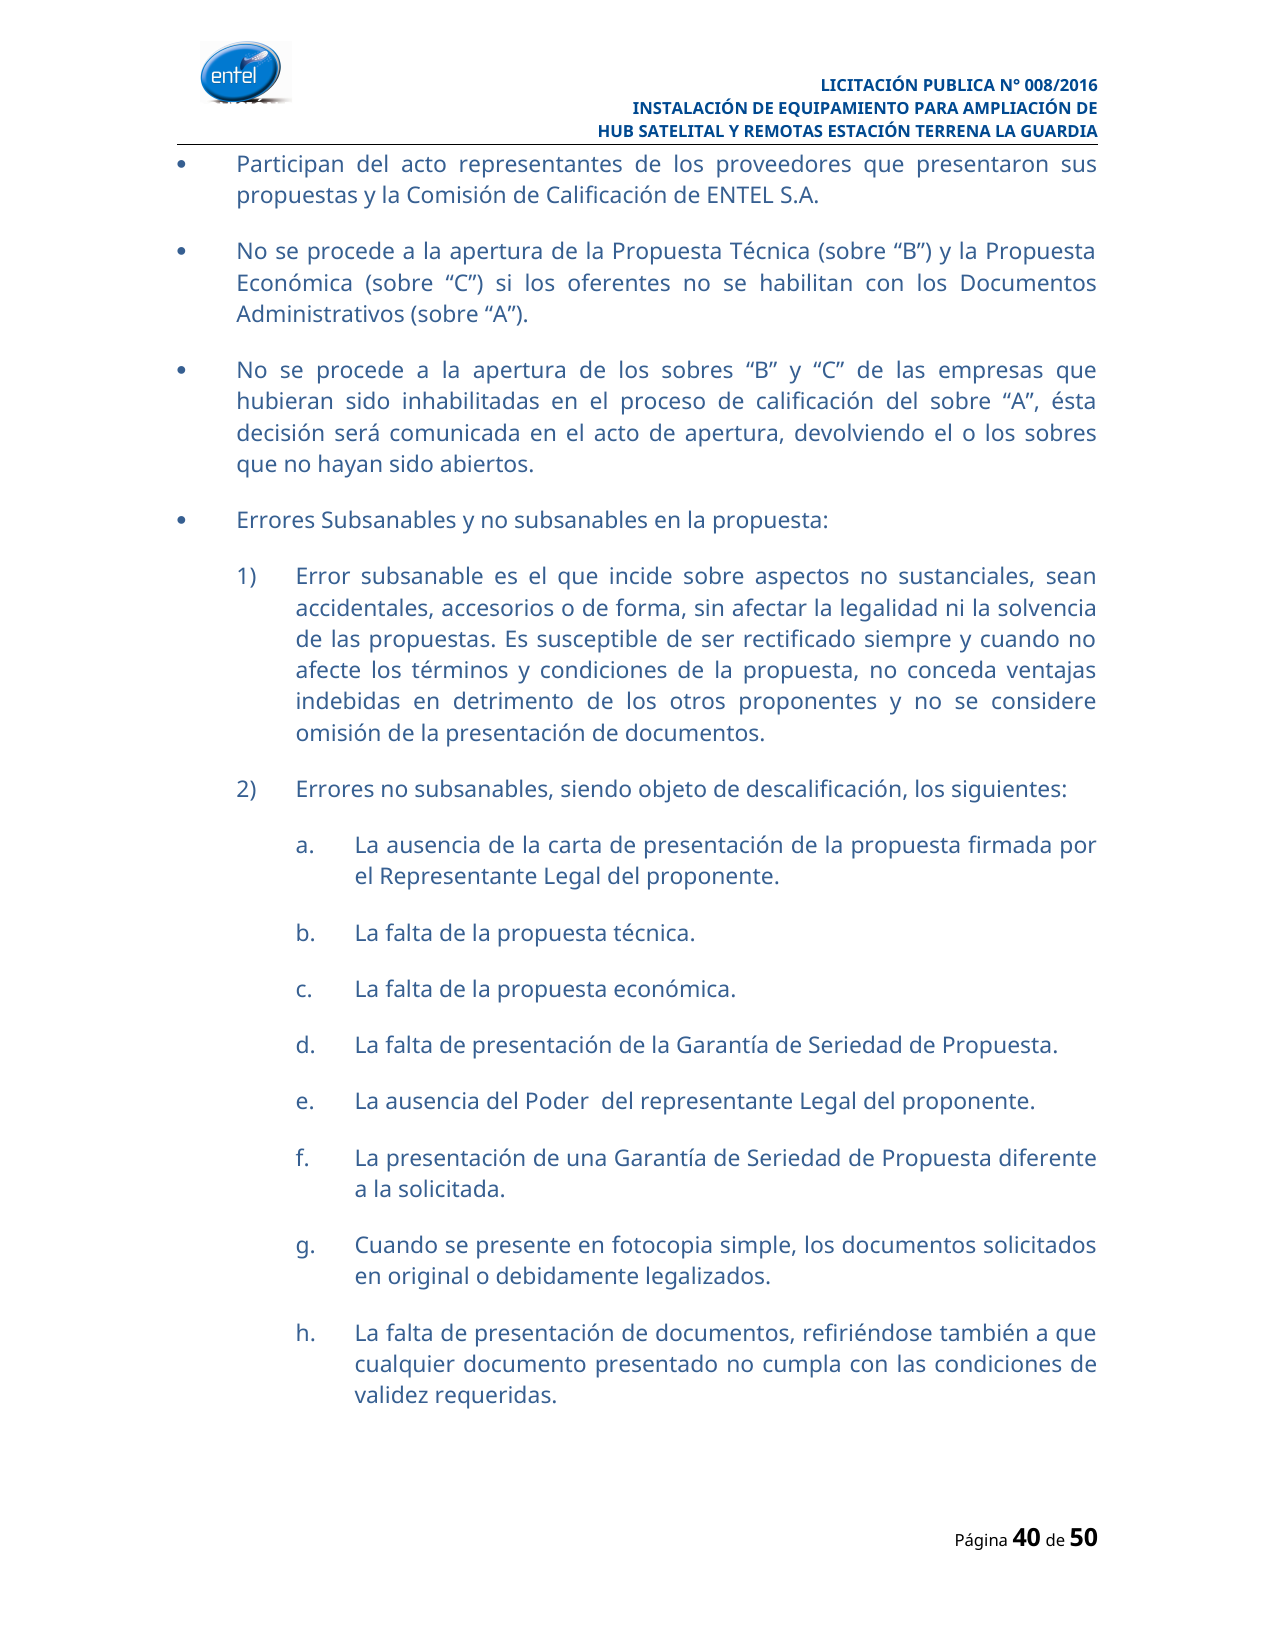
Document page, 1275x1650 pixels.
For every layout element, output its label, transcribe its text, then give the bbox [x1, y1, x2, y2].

list Errores no subsanables, siendo objeto de descalificación, los siguientes: [236, 773, 1098, 804]
list La ausencia del Poder del representante Legal del proponente. [295, 1085, 1098, 1116]
list Cuando se presente en fotocopia simple, los documentos solicitados en original o debidamente legalizados. [295, 1229, 1098, 1291]
picture [200, 41, 293, 104]
list La falta de presentación de documentos, refiriéndose también a que cualquier documento presentado no cumpla con las condiciones de validez requeridas. [295, 1316, 1098, 1410]
list No se procede a la apertura de la Propuesta Técnica (sobre “B”) y la Propuesta Económica (sobre “C”) si los oferentes no se habilitan con los Documentos Administrativos (sobre “A”). [177, 235, 1098, 329]
list No se procede a la apertura de los sobres “B” y “C” de las empresas que hubieran sido inhabilitadas en el proceso de calificación del sobre “A”, ésta decisión será comunicada en el acto de apertura, devolviendo el o los sobres que no hayan sido abiertos. [177, 354, 1098, 479]
list La presentación de una Garantía de Seriedad de Propuesta diferente a la solicitada. [295, 1141, 1098, 1204]
list La falta de la propuesta técnica. [295, 916, 1098, 948]
list Errores Subsanables y no subsanables en la propuesta: [177, 504, 1098, 535]
list La falta de presentación de la Garantía de Seriedad de Propuesta. [295, 1029, 1098, 1060]
list La ausencia de la carta de presentación de la propuesta firmada por el Representante Legal del proponente. [295, 829, 1098, 891]
list Error subsanable es el que incide sobre aspectos no sustanciales, sean accidentales, accesorios o de forma, sin afectar la legalidad ni la solvencia de las propuestas. Es susceptible de ser rectificado siempre y cuando no afecte los términos y condiciones de la propuesta, no conceda ventajas indebidas en detrimento de los otros proponentes y no se considere omisión de la presentación de documentos. [236, 560, 1098, 748]
list Participan del acto representantes de los proveedores que presentaron sus propuestas y la Comisión de Calificación de ENTEL S.A. [177, 148, 1098, 210]
list La falta de la propuesta económica. [295, 973, 1098, 1004]
